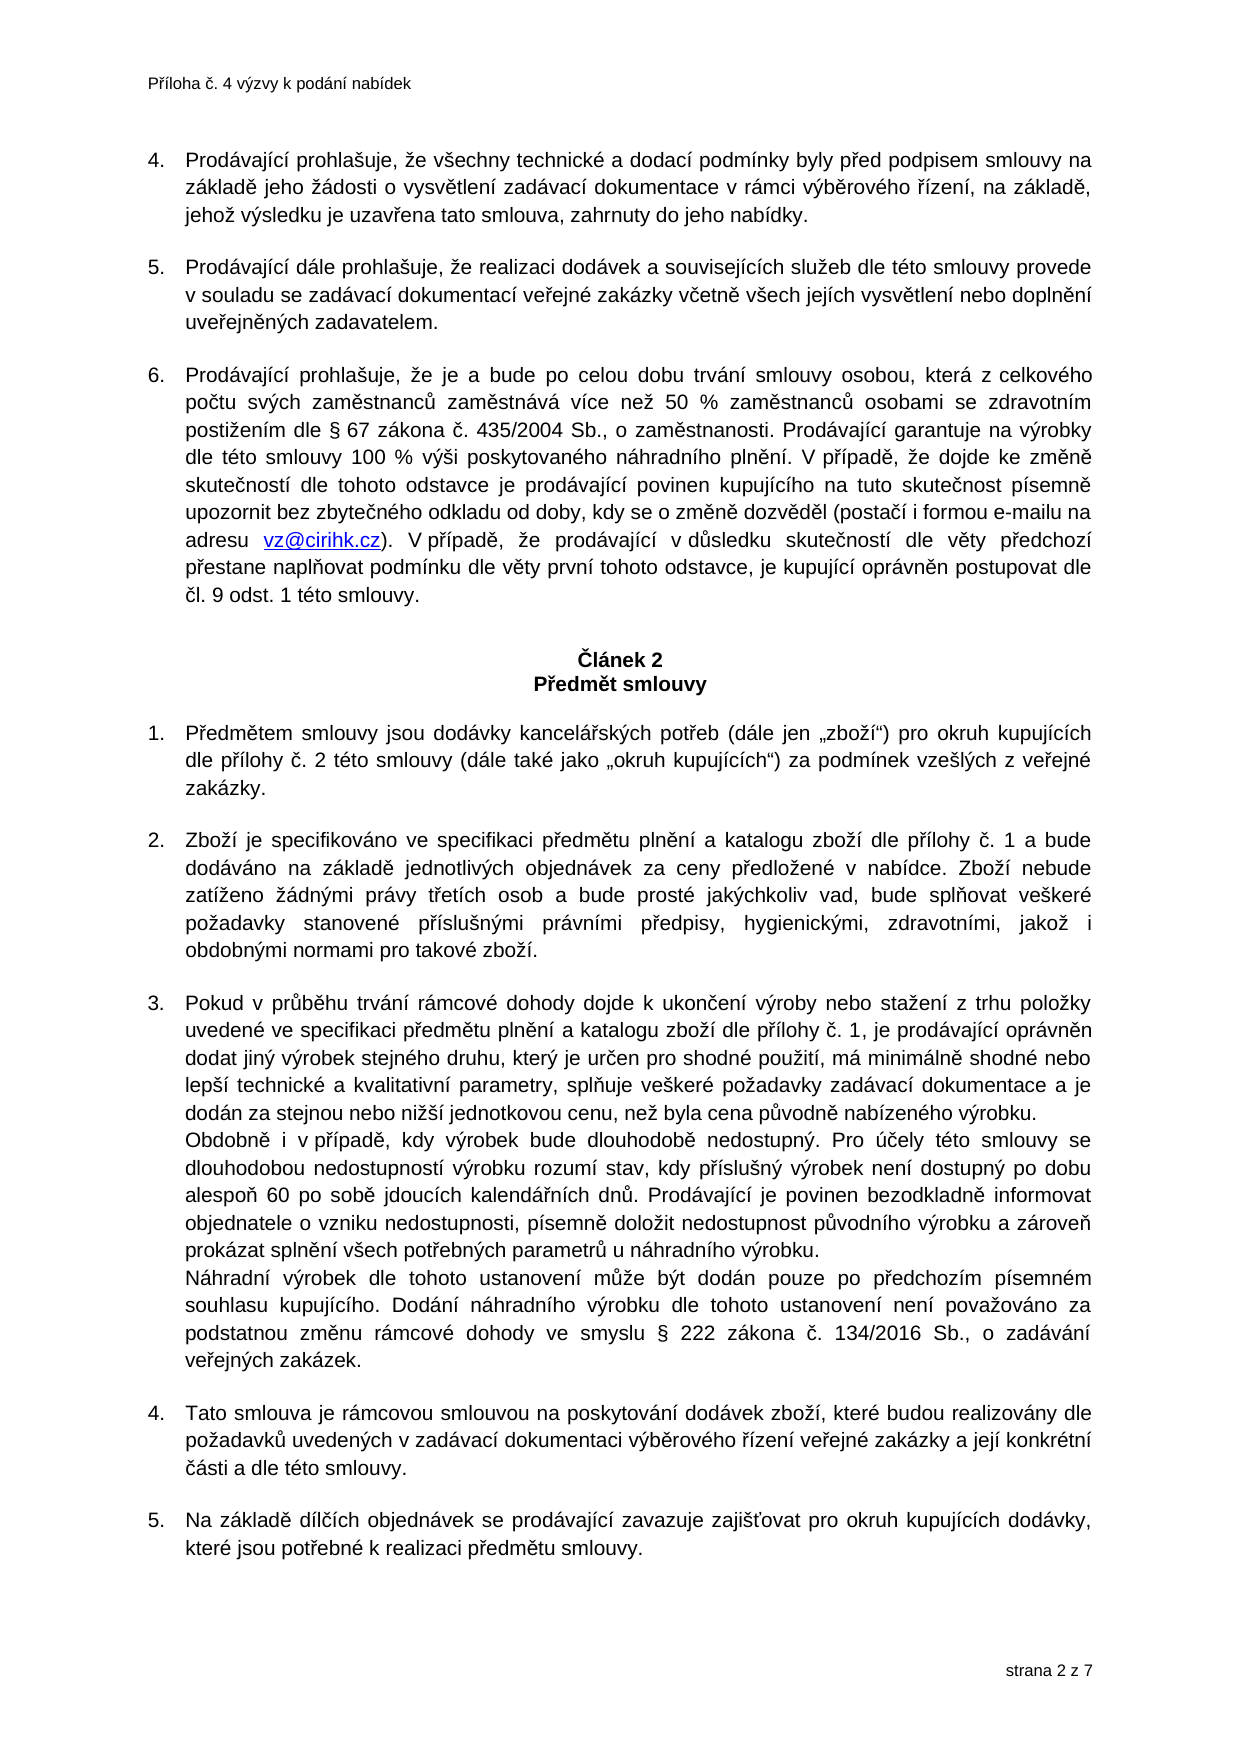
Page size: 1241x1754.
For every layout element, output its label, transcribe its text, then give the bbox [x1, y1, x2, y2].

text Předmět smlouvy [148, 672, 1093, 696]
list Tato smlouva je rámcovou smlouvou na poskytování dodávek zboží, které budou realizovány dle požadavků uvedených v zadávací dokumentaci výběrového řízení veřejné zakázky a její konkrétní části a dle této smlouvy. [148, 1401, 1093, 1479]
list Pokud v průběhu trvání rámcové dohody dojde k ukončení výroby nebo stažení z trhu položky uvedené ve specifikaci předmětu plnění a katalogu zboží dle přílohy č. 1, je prodávající oprávněn dodat jiný výrobek stejného druhu, který je určen pro shodné použití, má minimálně shodné nebo lepší technické a kvalitativní parametry, splňuje veškeré požadavky zadávací dokumentace a je dodán za stejnou nebo nižší jednotkovou cenu, než byla cena původně nabízeného výrobku. [147, 991, 1093, 1124]
text Článek 2 [148, 648, 1093, 672]
list Předmětem smlouvy jsou dodávky kancelářských potřeb (dále jen „zboží“) pro okruh kupujících dle přílohy č. 2 této smlouvy (dále také jako „okruh kupujících“) za podmínek vzešlých z veřejné zakázky. [148, 721, 1093, 799]
list Zboží je specifikováno ve specifikaci předmětu plnění a katalogu zboží dle přílohy č. 1 a bude dodáváno na základě jednotlivých objednávek za ceny předložené v nabídce. Zboží nebude zatíženo žádnými právy třetích osob a bude prosté jakýchkoliv vad, bude splňovat veškeré požadavky stanovené příslušnými právními předpisy, hygienickými, zdravotními, jakož i obdobnými normami pro takové zboží. [148, 828, 1093, 962]
list Prodávající dále prohlašuje, že realizaci dodávek a souvisejících služeb dle této smlouvy provede v souladu se zadávací dokumentací veřejné zakázky včetně všech jejích vysvětlení nebo doplnění uveřejněných zadavatelem. [148, 255, 1093, 334]
list Na základě dílčích objednávek se prodávající zavazuje zajišťovat pro okruh kupujících dodávky, které jsou potřebné k realizaci předmětu smlouvy. [148, 1508, 1093, 1559]
list Obdobně i v případě, kdy výrobek bude dlouhodobě nedostupný. Pro účely této smlouvy se dlouhodobou nedostupností výrobku rozumí stav, kdy příslušný výrobek není dostupný po dobu alespoň 60 po sobě jdoucích kalendářních dnů. Prodávající je povinen bezodkladně informovat objednatele o vzniku nedostupnosti, písemně doložit nedostupnost původního výrobku a zároveň prokázat splnění všech potřebných parametrů u náhradního výrobku. [185, 1128, 1093, 1262]
list Prodávající prohlašuje, že je a bude po celou dobu trvání smlouvy osobou, která z celkového počtu svých zaměstnanců zaměstnává více než 50 % zaměstnanců osobami se zdravotním postižením dle § 67 zákona č. 435/2004 Sb., o zaměstnanosti. Prodávající garantuje na výrobky dle této smlouvy 100 % výši poskytovaného náhradního plnění. V případě, že dojde ke změně skutečností dle tohoto odstavce je prodávající povinen kupujícího na tuto skutečnost písemně upozornit bez zbytečného odkladu od doby, kdy se o změně dozvěděl (postačí i formou e-mailu na adresu vz@cirihk.cz). V případě, že prodávající v důsledku skutečností dle věty předchozí přestane naplňovat podmínku dle věty první tohoto odstavce, je kupující oprávněn postupovat dle čl. 9 odst. 1 této smlouvy. [148, 363, 1093, 607]
list Náhradní výrobek dle tohoto ustanovení může být dodán pouze po předchozím písemném souhlasu kupujícího. Dodání náhradního výrobku dle tohoto ustanovení není považováno za podstatnou změnu rámcové dohody ve smyslu § 222 zákona č. 134/2016 Sb., o zadávání veřejných zakázek. [185, 1266, 1093, 1372]
list Prodávající prohlašuje, že všechny technické a dodací podmínky byly před podpisem smlouvy na základě jeho žádosti o vysvětlení zadávací dokumentace v rámci výběrového řízení, na základě, jehož výsledku je uzavřena tato smlouva, zahrnuty do jeho nabídky. [148, 148, 1093, 227]
